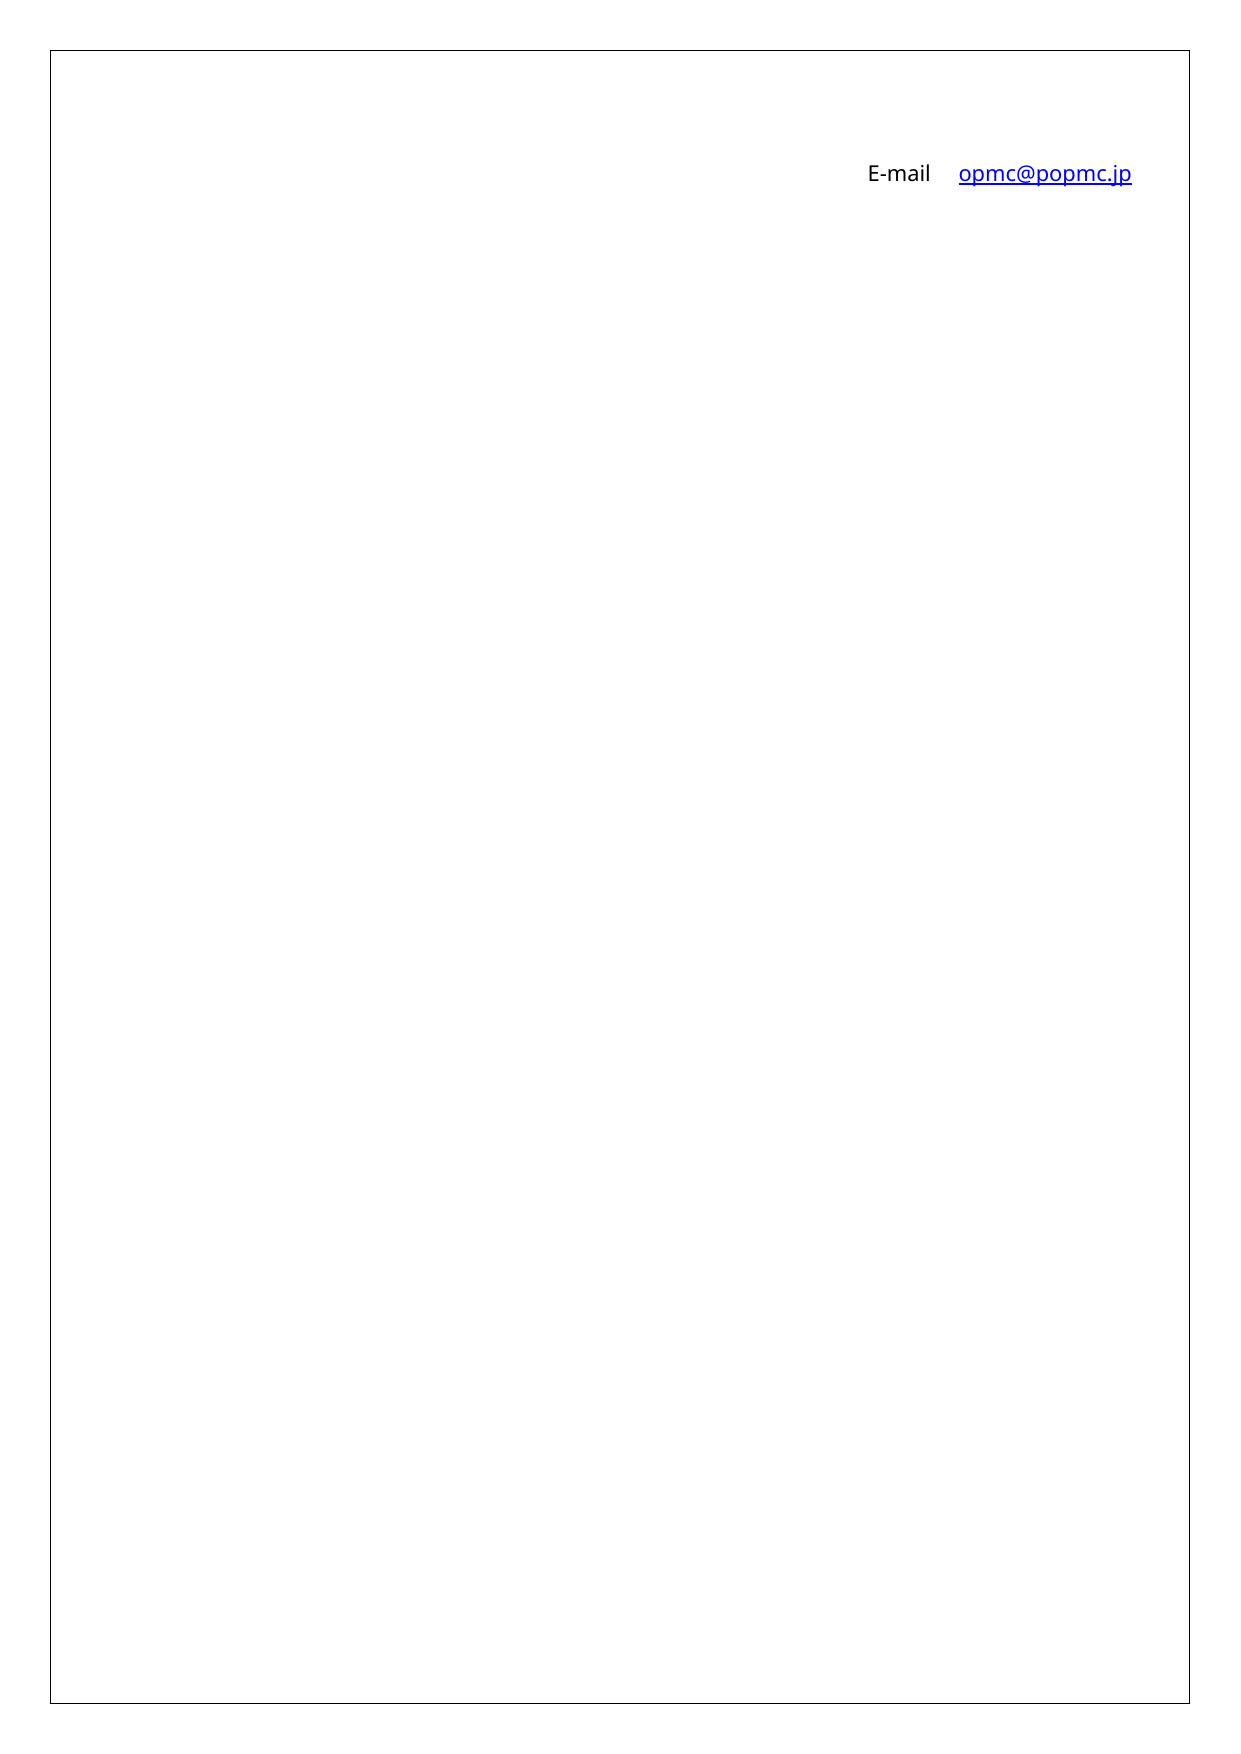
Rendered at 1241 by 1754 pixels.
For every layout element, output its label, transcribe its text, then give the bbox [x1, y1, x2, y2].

text E-mail opmc@popmc.jp [112, 154, 1132, 192]
